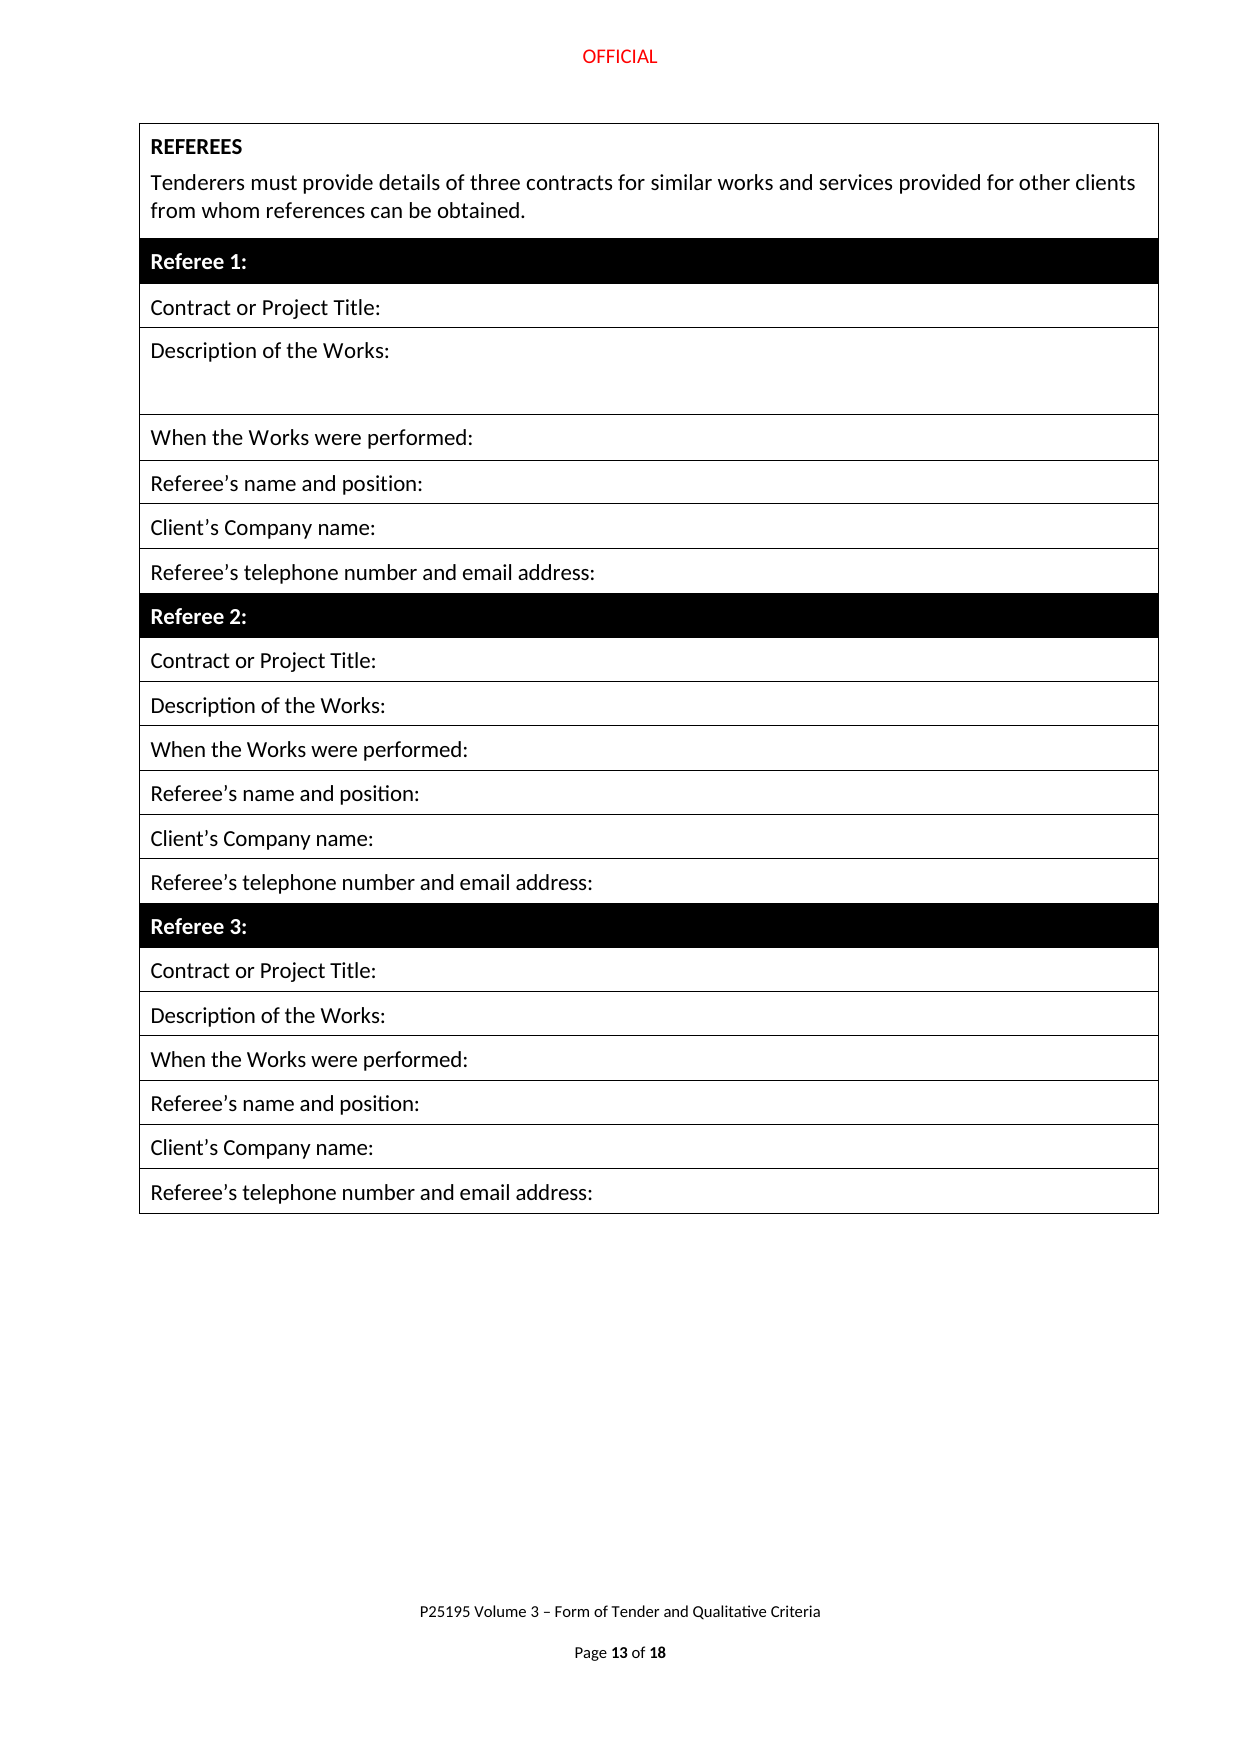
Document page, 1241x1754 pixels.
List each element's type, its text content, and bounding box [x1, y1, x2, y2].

table_cell Contract or Project Title: [140, 638, 1158, 681]
table_cell Description of the Works: [140, 328, 1158, 413]
table_cell Referee’s name and position: [140, 1081, 1158, 1124]
table_cell Client’s Company name: [140, 504, 1158, 548]
table_cell Referee 1: [140, 239, 1158, 283]
table_cell Description of the Works: [140, 992, 1158, 1035]
table_cell When the Works were performed: [140, 415, 1158, 460]
table_header REFEREES Tenderers must provide details of three contracts for similar works and services provided for other clients from whom references can be obtained. [140, 124, 1158, 238]
table_cell Description of the Works: [140, 682, 1158, 725]
table_cell Referee’s telephone number and email address: [140, 1169, 1158, 1212]
table_cell Referee 3: [140, 904, 1158, 947]
table_cell When the Works were performed: [140, 1036, 1158, 1079]
table_cell Contract or Project Title: [140, 948, 1158, 991]
table_cell Client’s Company name: [140, 1125, 1158, 1168]
table_cell Referee’s name and position: [140, 461, 1158, 503]
table_cell Referee 2: [140, 594, 1158, 637]
table_cell Client’s Company name: [140, 815, 1158, 858]
table_cell Referee’s name and position: [140, 771, 1158, 814]
table_cell Contract or Project Title: [140, 284, 1158, 327]
table_cell Referee’s telephone number and email address: [140, 549, 1158, 593]
table_cell When the Works were performed: [140, 726, 1158, 770]
table_cell Referee’s telephone number and email address: [140, 859, 1158, 902]
